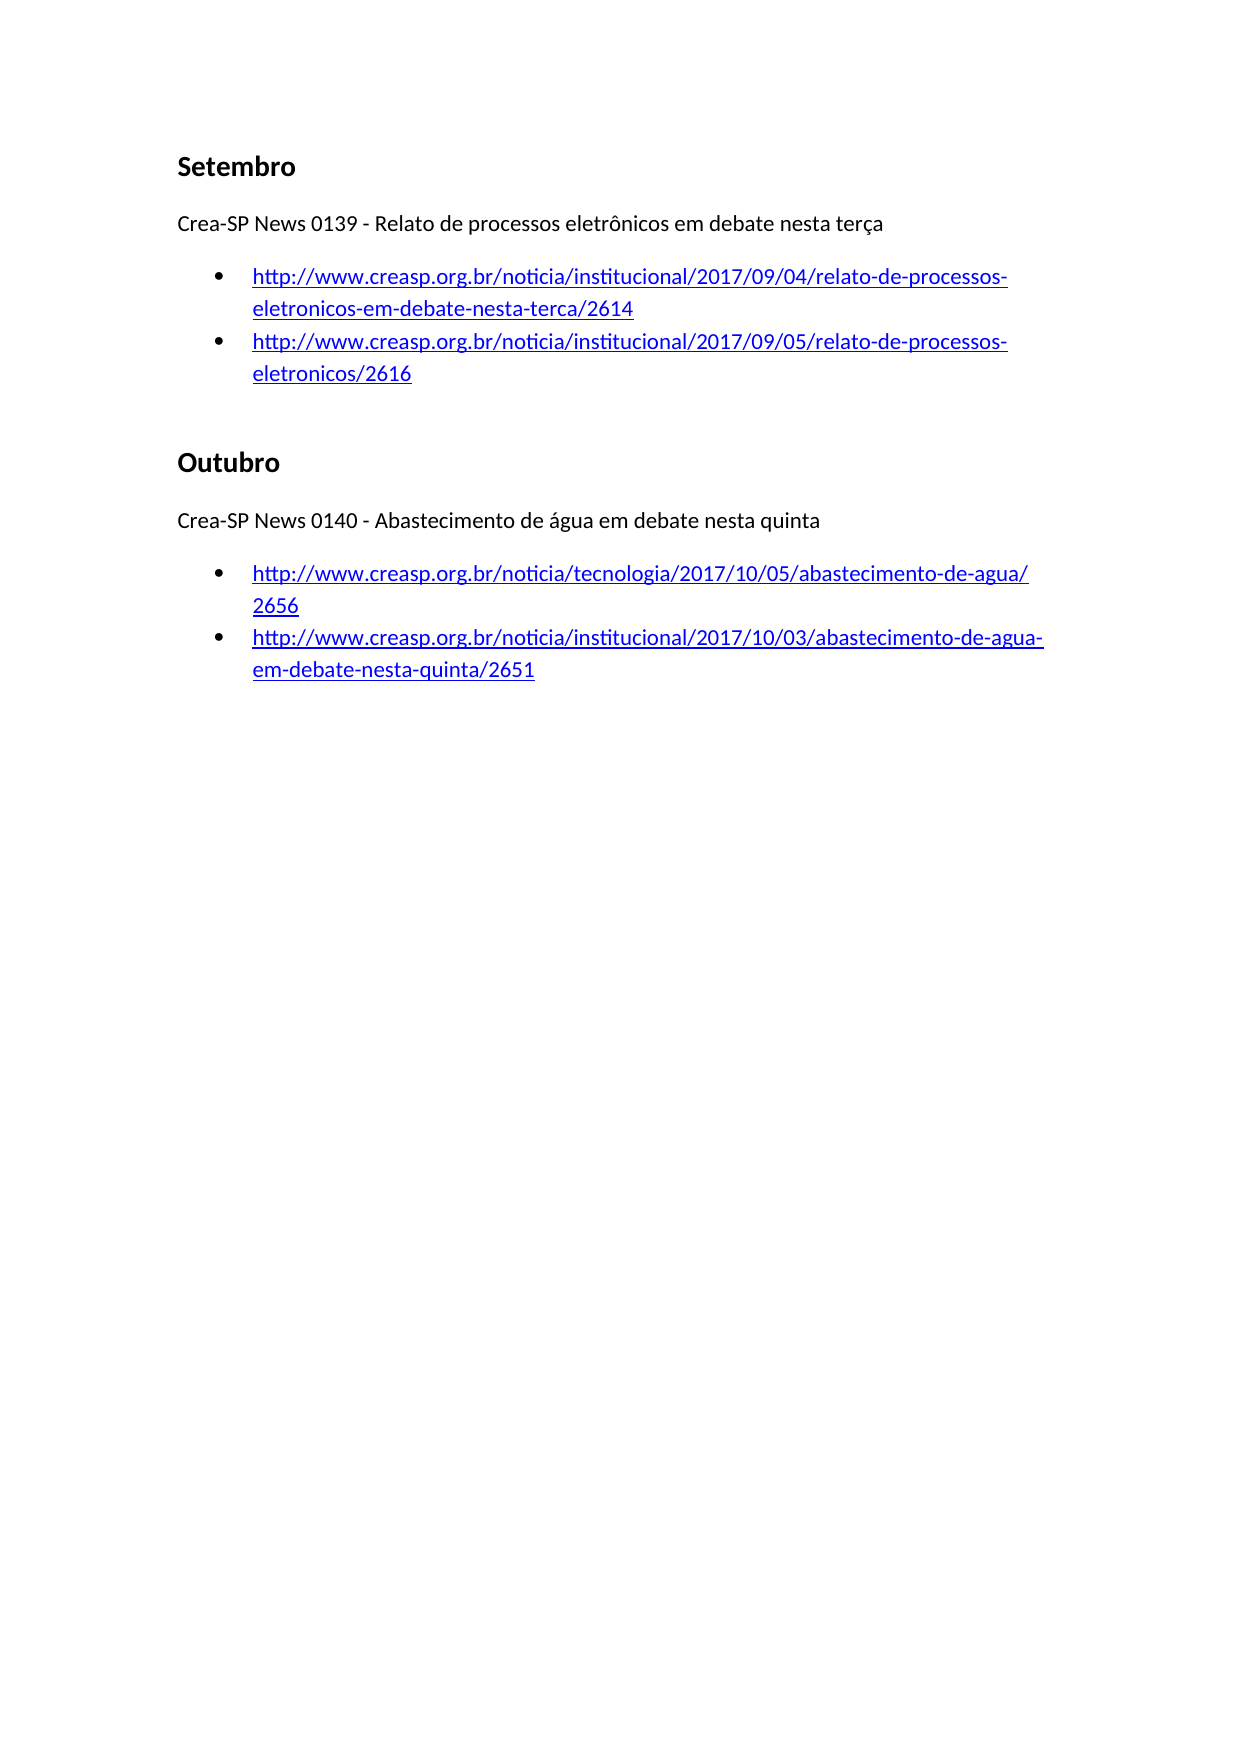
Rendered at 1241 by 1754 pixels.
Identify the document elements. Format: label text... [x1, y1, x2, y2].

text Setembro [177, 148, 1063, 183]
list http://www.creasp.org.br/noticia/institucional/2017/09/05/relato-de-processos-eletronicos/2616 [215, 327, 1063, 387]
text Crea-SP News 0139 - Relato de processos eletrônicos em debate nesta terça [177, 209, 1063, 237]
list http://www.creasp.org.br/noticia/institucional/2017/10/03/abastecimento-de-agua-em-debate-nesta-quinta/2651 [215, 623, 1063, 683]
text Crea-SP News 0140 - Abastecimento de água em debate nesta quinta [177, 506, 1063, 534]
list http://www.creasp.org.br/noticia/institucional/2017/09/04/relato-de-processos-eletronicos-em-debate-nesta-terca/2614 [215, 262, 1063, 323]
text Outubro [177, 444, 1063, 480]
list http://www.creasp.org.br/noticia/tecnologia/2017/10/05/abastecimento-de-agua/2656 [215, 559, 1063, 619]
